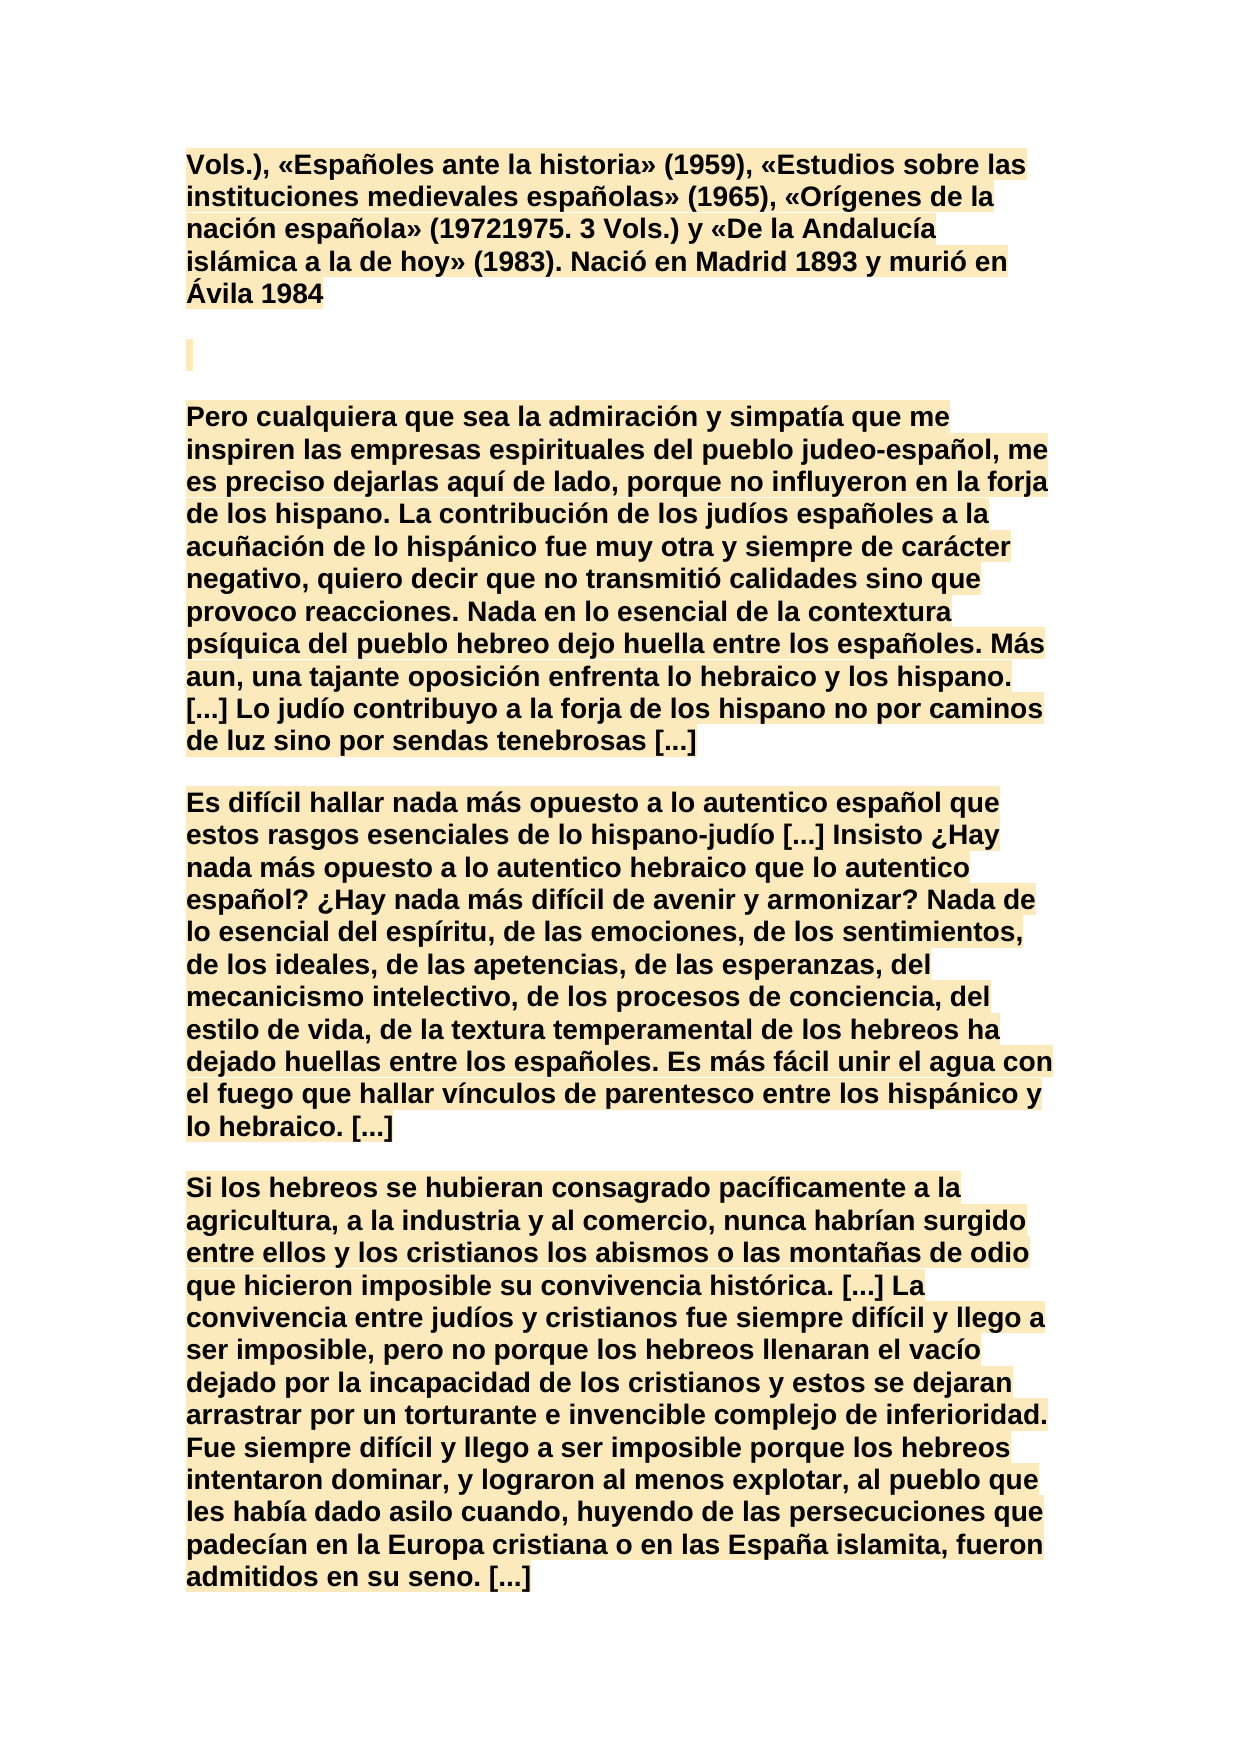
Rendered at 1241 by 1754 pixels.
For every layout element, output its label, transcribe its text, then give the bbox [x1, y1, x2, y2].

text Pero cualquiera que sea la admiración y simpatía que me inspiren las empresas espirituales del pueblo judeo-español, me es preciso dejarlas aquí de lado, porque no influyeron en la forja de los hispano. La contribución de los judíos españoles a la acuñación de lo hispánico fue muy otra y siempre de carácter negativo, quiero decir que no transmitió calidades sino que provoco reacciones. Nada en lo esencial de la contextura psíquica del pueblo hebreo dejo huella entre los españoles. Más aun, una tajante oposición enfrenta lo hebraico y los hispano. [...] Lo judío contribuyo a la forja de los hispano no por caminos de luz sino por sendas tenebrosas [...] [186, 400, 1054, 757]
text Si los hebreos se hubieran consagrado pacíficamente a la agricultura, a la industria y al comercio, nunca habrían surgido entre ellos y los cristianos los abismos o las montañas de odio que hicieron imposible su convivencia histórica. [...] La convivencia entre judíos y cristianos fue siempre difícil y llego a ser imposible, pero no porque los hebreos llenaran el vacío dejado por la incapacidad de los cristianos y estos se dejaran arrastrar por un torturante e invencible complejo de inferioridad. Fue siempre difícil y llego a ser imposible porque los hebreos intentaron dominar, y lograron al menos explotar, al pueblo que les había dado asilo cuando, huyendo de las persecuciones que padecían en la Europa cristiana o en las España islamita, fueron admitidos en su seno. [...] [186, 1171, 1054, 1592]
text Es difícil hallar nada más opuesto a lo autentico español que estos rasgos esenciales de lo hispano-judío [...] Insisto ¿Hay nada más opuesto a lo autentico hebraico que lo autentico español? ¿Hay nada más difícil de avenir y armonizar? Nada de lo esencial del espíritu, de las emociones, de los sentimientos, de los ideales, de las apetencias, de las esperanzas, del mecanicismo intelectivo, de los procesos de conciencia, del estilo de vida, de la textura temperamental de los hebreos ha dejado huellas entre los españoles. Es más fácil unir el agua con el fuego que hallar vínculos de parentesco entre los hispánico y lo hebraico. [...] [186, 786, 1054, 1142]
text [186, 148, 1054, 309]
